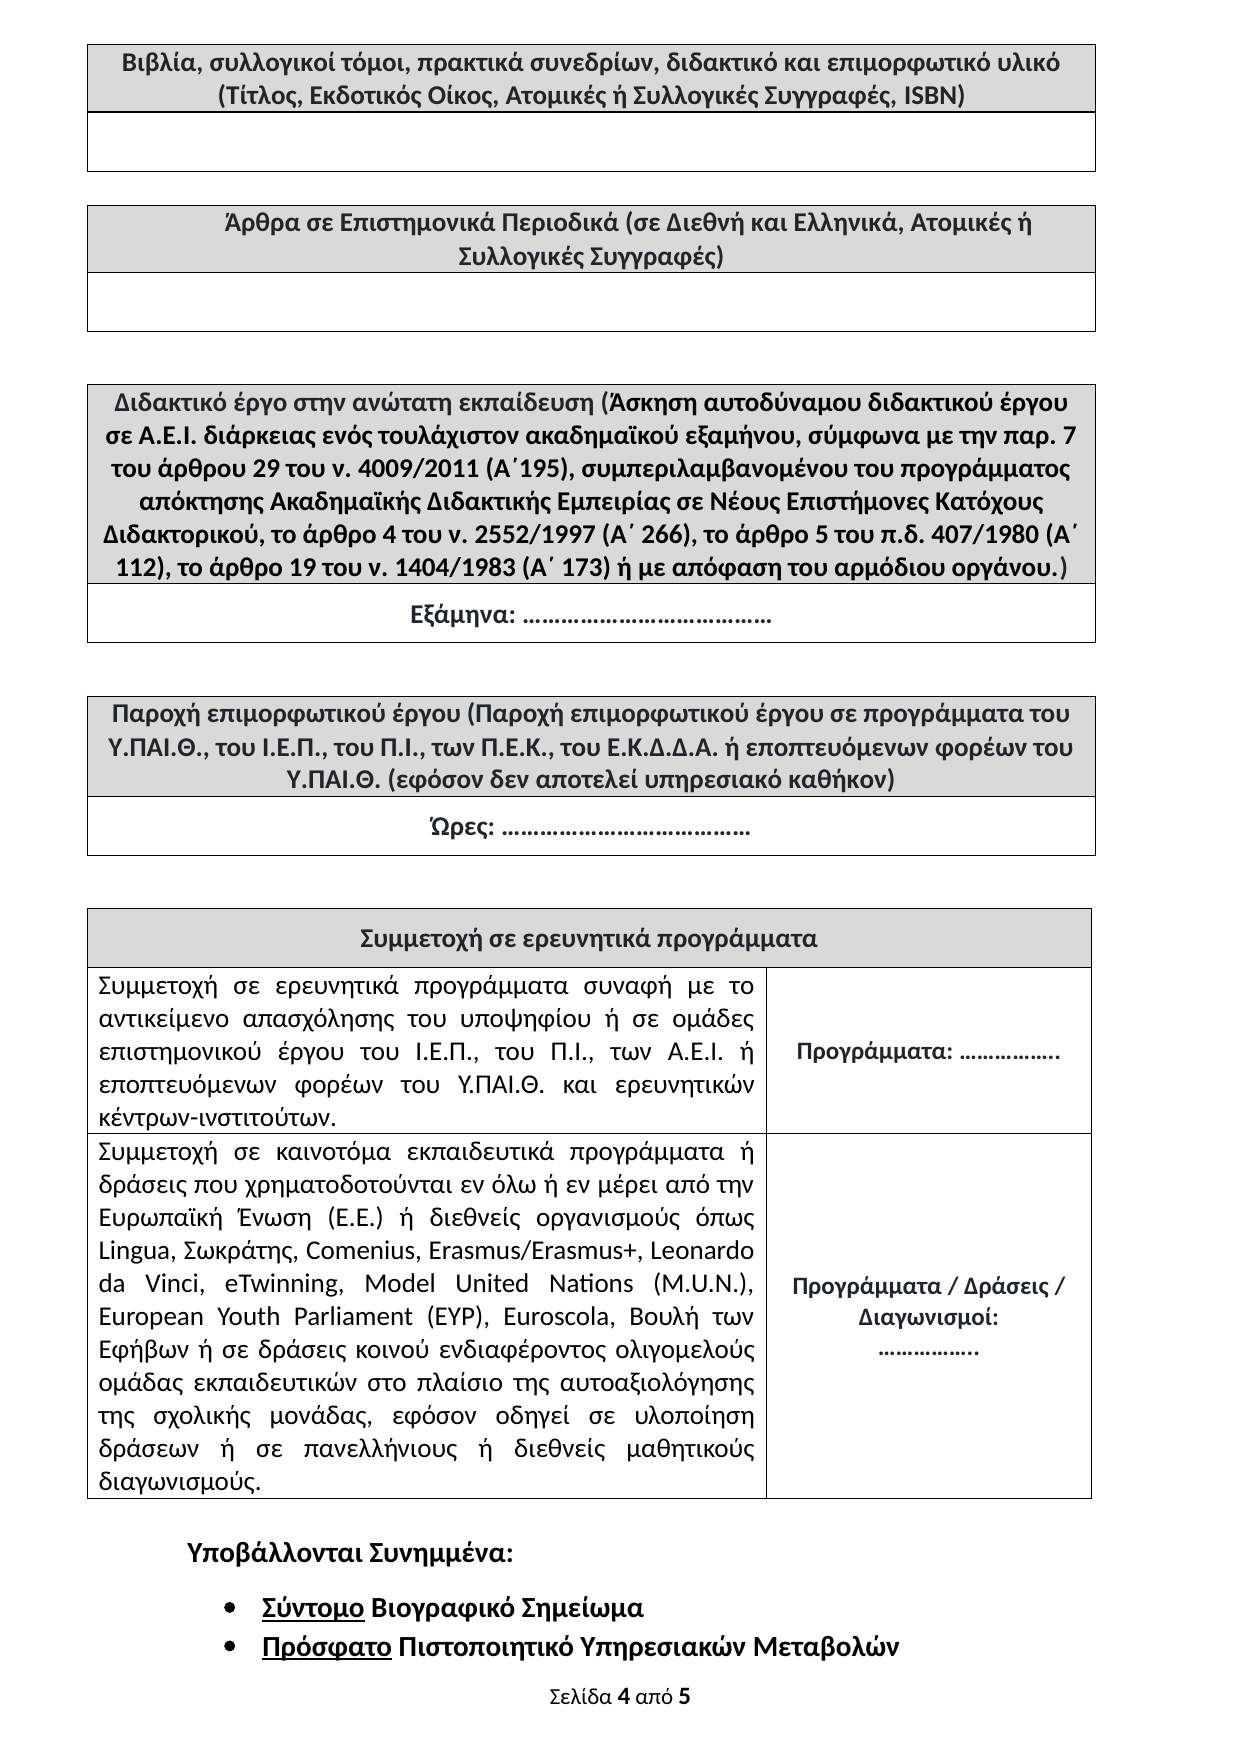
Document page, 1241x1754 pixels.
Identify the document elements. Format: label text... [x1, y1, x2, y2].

table_header Συμμετοχή σε ερευνητικά προγράμματα [88, 909, 1091, 967]
table_cell Εξάμηνα: ………………………………… [88, 584, 1095, 642]
table_header Βιβλία, συλλογικοί τόμοι, πρακτικά συνεδρίων, διδακτικό και επιμορφωτικό υλικό (Τίτλος, Εκδοτικός Οίκος, Ατομικές ή Συλλογικές Συγγραφές, ISBN) [88, 45, 1095, 111]
table_cell Ώρες: ………………………………… [88, 797, 1095, 855]
table_header Διδακτικό έργο στην ανώτατη εκπαίδευση (Άσκηση αυτοδύναμου διδακτικού έργου σε Α.Ε.Ι. διάρκειας ενός τουλάχιστον ακαδημαϊκού εξαμήνου, σύμφωνα με την παρ. 7 του άρθρου 29 του ν. 4009/2011 (Α΄195), συμπεριλαμβανομένου του προγράμματος απόκτησης Ακαδημαϊκής Διδακτικής Εμπειρίας σε Νέους Επιστήμονες Κατόχους Διδακτορικού, το άρθρο 4 του ν. 2552/1997 (Α΄ 266), το άρθρο 5 του π.δ. 407/1980 (Α΄ 112), το άρθρο 19 του ν. 1404/1983 (Α΄ 173) ή με απόφαση του αρμόδιου οργάνου.) [88, 385, 1095, 583]
table_header Άρθρα σε Επιστημονικά Περιοδικά (σε Διεθνή και Ελληνικά, Ατομικές ή Συλλογικές Συγγραφές) [88, 206, 1095, 272]
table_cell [176, 1499, 1040, 1665]
table_cell [88, 113, 1095, 171]
table_cell Προγράμματα / Δράσεις / Διαγωνισμοί: …………….. [767, 1134, 1091, 1498]
table_cell Προγράμματα: …………….. [767, 968, 1091, 1133]
table_cell Συμμετοχή σε καινοτόμα εκπαιδευτικά προγράμματα ή δράσεις που χρηματοδοτούνται εν όλω ή εν μέρει από την Ευρωπαϊκή Ένωση (Ε.Ε.) ή διεθνείς οργανισμούς όπως Lingua, Σωκράτης, Comenius, Erasmus/Erasmus+, Leonardo da Vinci, eTwinning, Model United Nations (M.U.N.), European Youth Parliament (EYP), Euroscola, Βουλή των Εφήβων ή σε δράσεις κοινού ενδιαφέροντος ολιγομελούς ομάδας εκπαιδευτικών στο πλαίσιο της αυτοαξιολόγησης της σχολικής μονάδας, εφόσον οδηγεί σε υλοποίηση δράσεων ή σε πανελλήνιους ή διεθνείς μαθητικούς διαγωνισμούς. [88, 1134, 766, 1498]
table_cell [88, 273, 1095, 331]
table_header Παροχή επιμορφωτικού έργου (Παροχή επιμορφωτικού έργου σε προγράμματα του Υ.ΠΑΙ.Θ., του Ι.Ε.Π., του Π.Ι., των Π.Ε.Κ., του Ε.Κ.Δ.Δ.Α. ή εποπτευόμενων φορέων του Υ.ΠΑΙ.Θ. (εφόσον δεν αποτελεί υπηρεσιακό καθήκον) [88, 697, 1095, 796]
table_cell Συμμετοχή σε ερευνητικά προγράμματα συναφή με το αντικείμενο απασχόλησης του υποψηφίου ή σε ομάδες επιστημονικού έργου του Ι.Ε.Π., του Π.Ι., των Α.Ε.Ι. ή εποπτευόμενων φορέων του Υ.ΠΑΙ.Θ. και ερευνητικών κέντρων-ινστιτούτων. [88, 968, 766, 1133]
